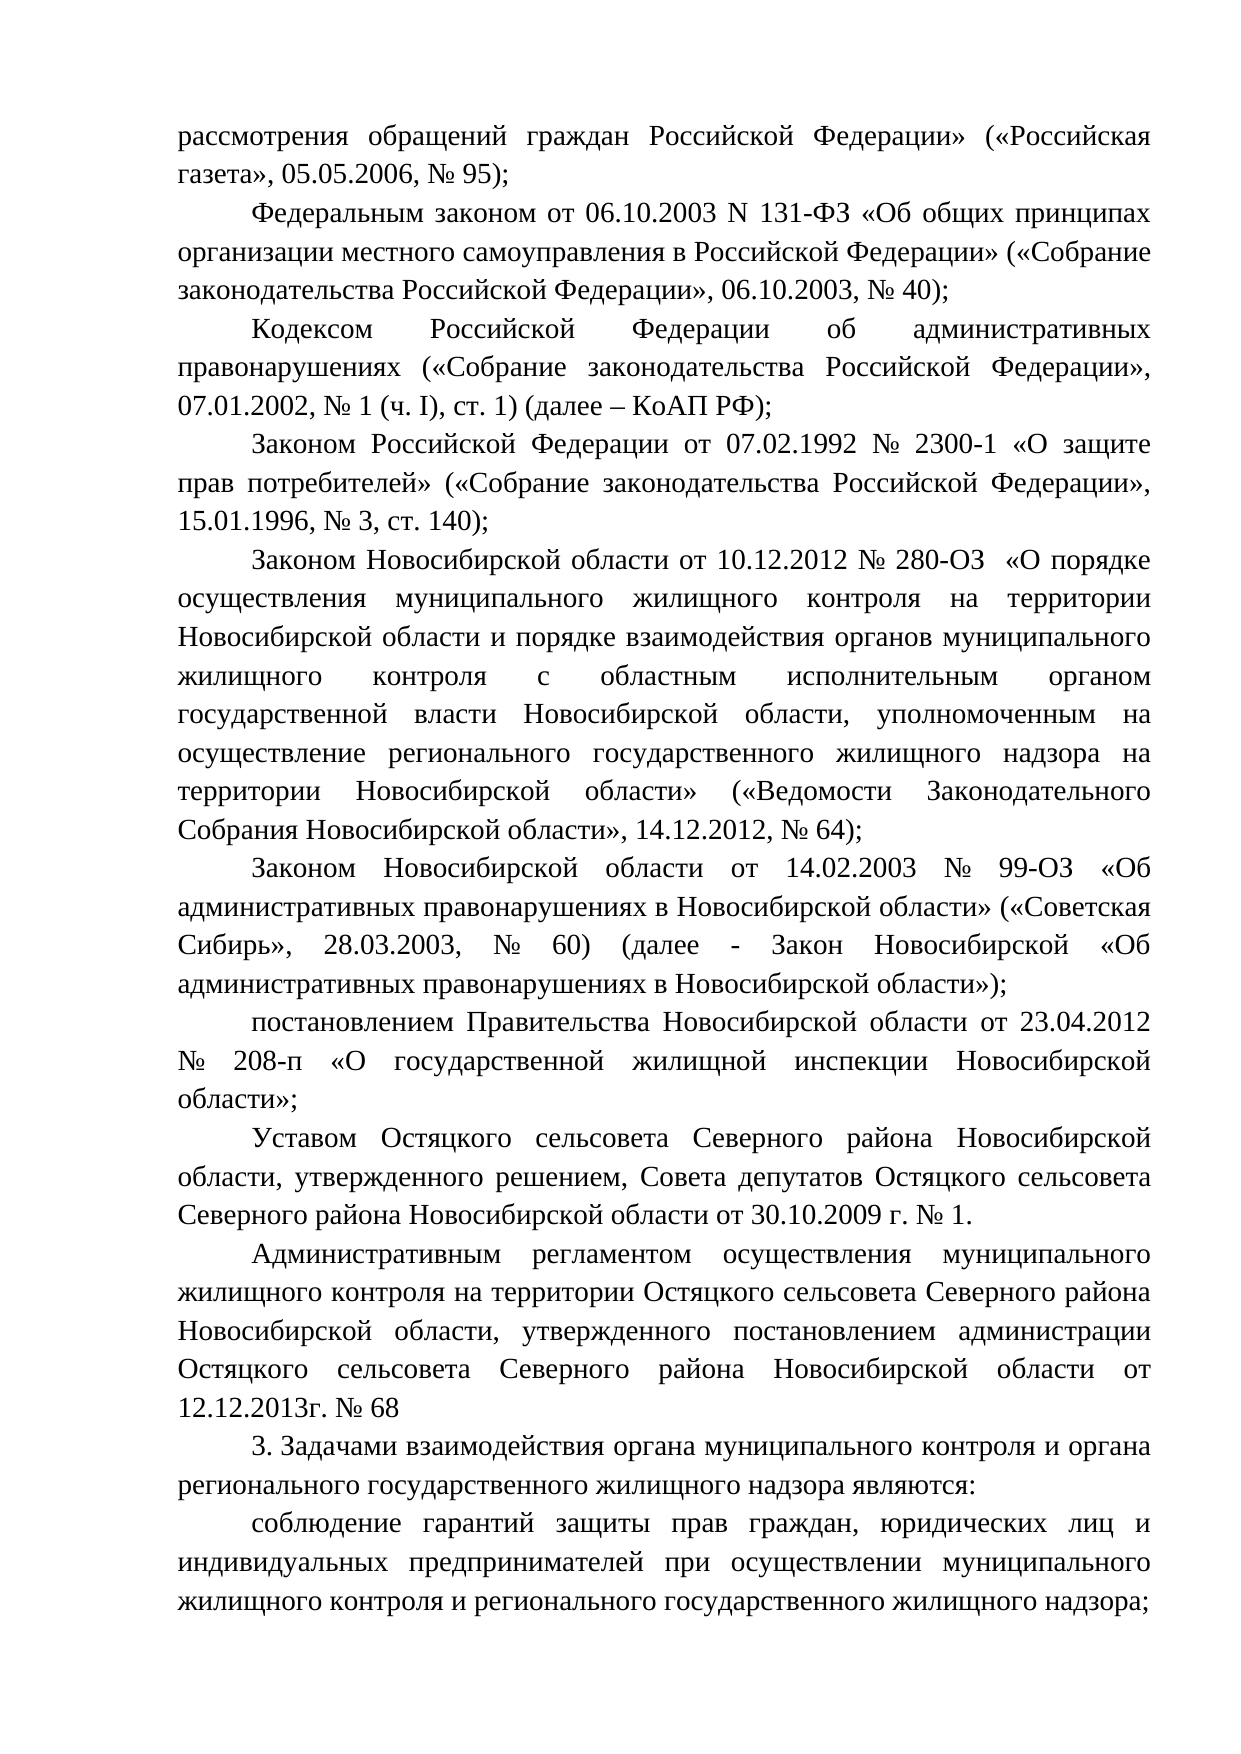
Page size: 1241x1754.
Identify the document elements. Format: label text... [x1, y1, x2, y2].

text Федеральным законом от 06.10.2003 N 131-ФЗ «Об общих принципах организации местного самоуправления в Российской Федерации» («Собрание законодательства Российской Федерации», 06.10.2003, № 40); [177, 195, 1152, 306]
text Административным регламентом осуществления муниципального жилищного контроля на территории Остяцкого сельсовета Северного района Новосибирской области, утвержденного постановлением администрации Остяцкого сельсовета Северного района Новосибирской области от 12.12.2013г. № 68 [177, 1236, 1152, 1423]
text Кодексом Российской Федерации об административных правонарушениях («Собрание законодательства Российской Федерации», 07.01.2002, № 1 (ч. I), ст. 1) (далее – КоАП РФ); [177, 311, 1152, 421]
text постановлением Правительства Новосибирской области от 23.04.2012 № 208-п «О государственной жилищной инспекции Новосибирской области»; [177, 1004, 1152, 1115]
text соблюдение гарантий защиты прав граждан, юридических лиц и индивидуальных предпринимателей при осуществлении муниципального жилищного контроля и регионального государственного жилищного надзора; [177, 1506, 1152, 1616]
text Законом Российской Федерации от 07.02.1992 № 2300-1 «О защите прав потребителей» («Собрание законодательства Российской Федерации», 15.01.1996, № 3, ст. 140); [177, 426, 1152, 537]
text Уставом Остяцкого сельсовета Северного района Новосибирской области, утвержденного решением, Совета депутатов Остяцкого сельсовета Северного района Новосибирской области от 30.10.2009 г. № 1. [177, 1120, 1152, 1231]
text Законом Новосибирской области от 10.12.2012 № 280-ОЗ «О порядке осуществления муниципального жилищного контроля на территории Новосибирской области и порядке взаимодействия органов муниципального жилищного контроля с областным исполнительным органом государственной власти Новосибирской области, уполномоченным на осуществление регионального государственного жилищного надзора на территории Новосибирской области» («Ведомости Законодательного Собрания Новосибирской области», 14.12.2012, № 64); [177, 542, 1152, 845]
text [177, 118, 1152, 190]
text 3. Задачами взаимодействия органа муниципального контроля и органа регионального государственного жилищного надзора являются: [177, 1428, 1152, 1501]
text Законом Новосибирской области от 14.02.2003 № 99-ОЗ «Об административных правонарушениях в Новосибирской области» («Советская Сибирь», 28.03.2003, № 60) (далее - Закон Новосибирской «Об административных правонарушениях в Новосибирской области»); [177, 850, 1152, 999]
